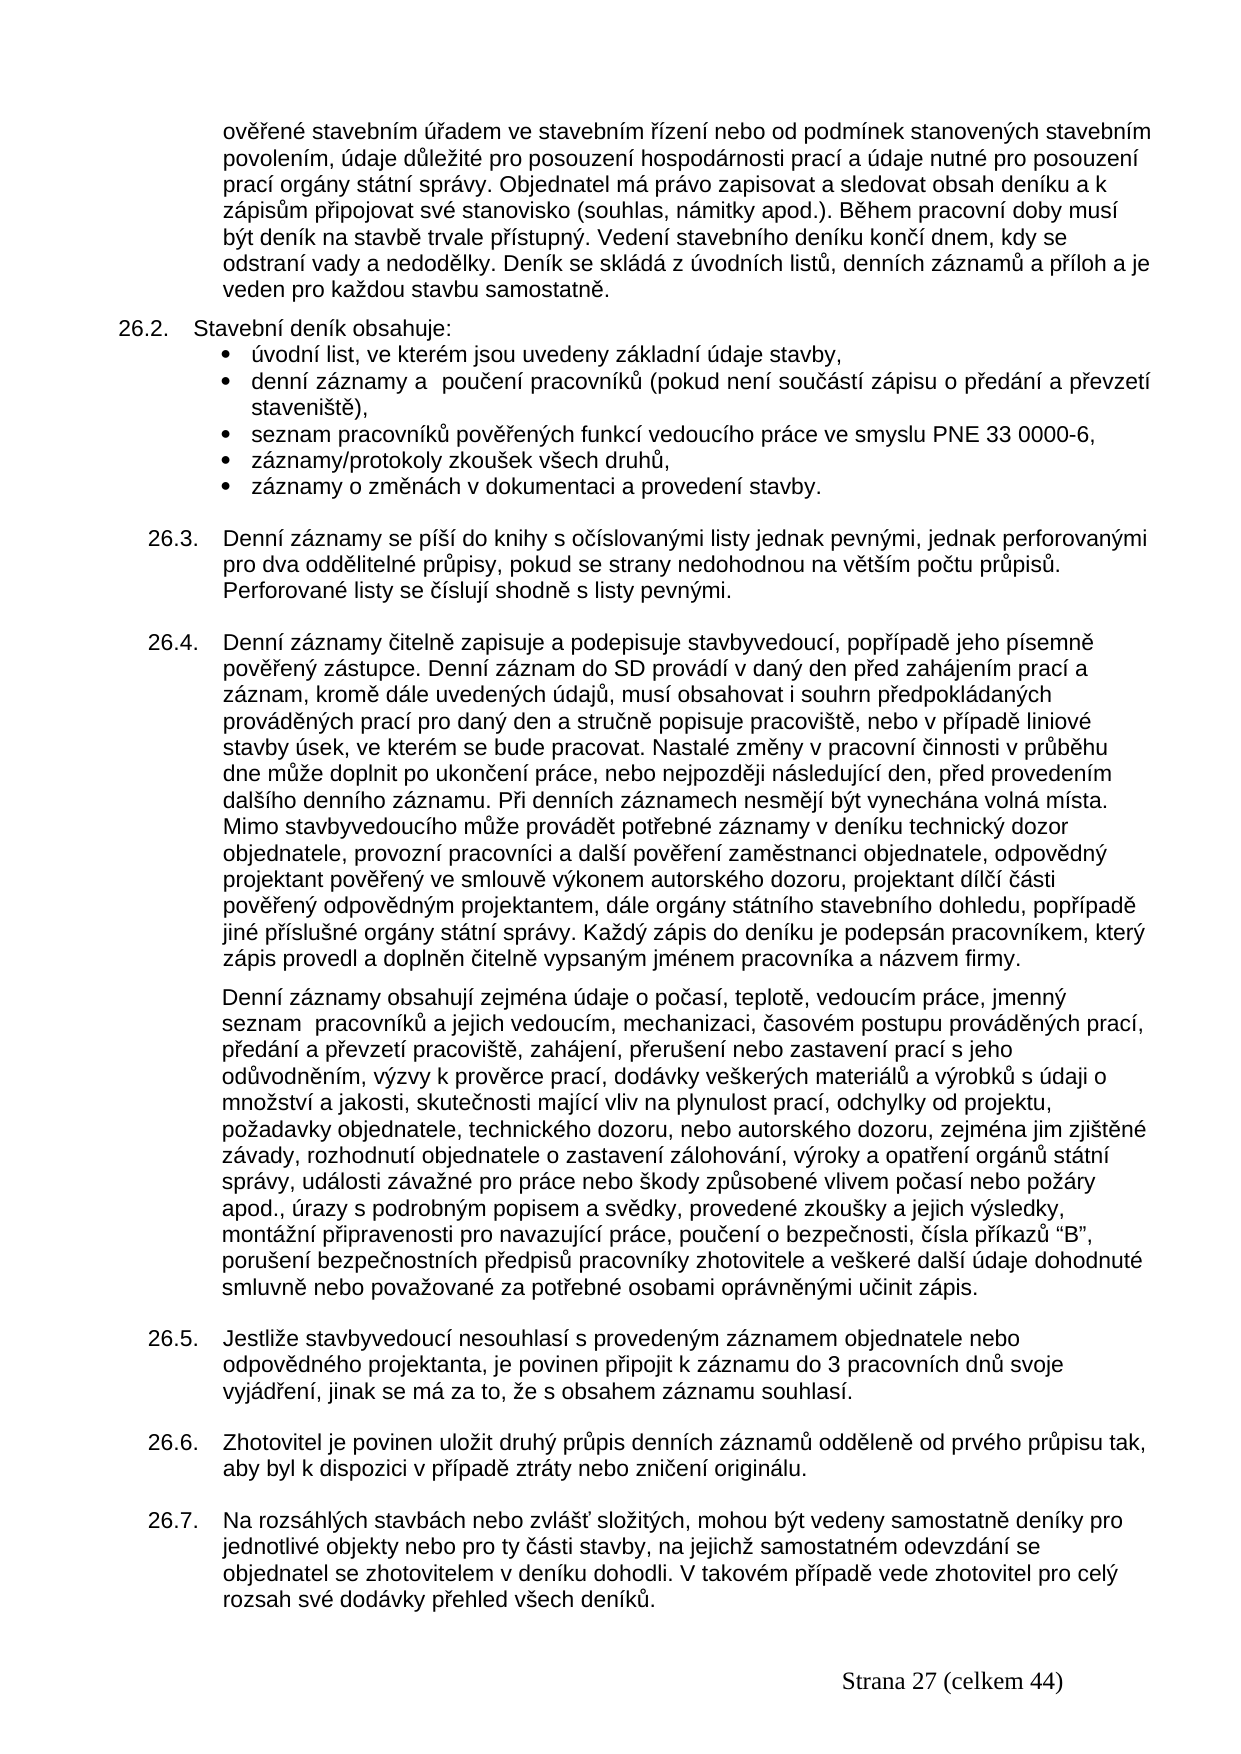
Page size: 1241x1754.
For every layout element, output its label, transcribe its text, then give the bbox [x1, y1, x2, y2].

subtitle Denní záznamy se píší do knihy s očíslovanými listy jednak pevnými, jednak perforovanými pro dva oddělitelné průpisy, pokud se strany nedohodnou na větším počtu průpisů. Perforované listy se číslují shodně s listy pevnými. [148, 524, 1152, 604]
subtitle Denní záznamy čitelně zapisuje a podepisuje stavbyvedoucí, popřípadě jeho písemně pověřený zástupce. Denní záznam do SD provádí v daný den před zahájením prací a záznam, kromě dále uvedených údajů, musí obsahovat i souhrn předpokládaných prováděných prací pro daný den a stručně popisuje pracoviště, nebo v případě liniové stavby úsek, ve kterém se bude pracovat. Nastalé změny v pracovní činnosti v průběhu dne může doplnit po ukončení práce, nebo nejpozději následující den, před provedením dalšího denního záznamu. Při denních záznamech nesmějí být vynechána volná místa. Mimo stavbyvedoucího může provádět potřebné záznamy v deníku technický dozor objednatele, provozní pracovníci a další pověření zaměstnanci objednatele, odpovědný projektant pověřený ve smlouvě výkonem autorského dozoru, projektant dílčí části pověřený odpovědným projektantem, dále orgány státního stavebního dohledu, popřípadě jiné příslušné orgány státní správy. Každý zápis do deníku je podepsán pracovníkem, který zápis provedl a doplněn čitelně vypsaným jménem pracovníka a názvem firmy. [148, 629, 1152, 971]
subtitle Stavební deník obsahuje: [118, 315, 1152, 341]
list záznamy/protokoly zkoušek všech druhů, [222, 447, 1152, 473]
text Denní záznamy obsahují zejména údaje o počasí, teplotě, vedoucím práce, jmenný seznam pracovníků a jejich vedoucím, mechanizaci, časovém postupu prováděných prací, předání a převzetí pracoviště, zahájení, přerušení nebo zastavení prací s jeho odůvodněním, výzvy k prověrce prací, dodávky veškerých materiálů a výrobků s údaji o množství a jakosti, skutečnosti mající vliv na plynulost prací, odchylky od projektu, požadavky objednatele, technického dozoru, nebo autorského dozoru, zejména jim zjištěné závady, rozhodnutí objednatele o zastavení zálohování, výroky a opatření orgánů státní správy, události závažné pro práce nebo škody způsobené vlivem počasí nebo požáry apod., úrazy s podrobným popisem a svědky, provedené zkoušky a jejich výsledky, montážní připravenosti pro navazující práce, poučení o bezpečnosti, čísla příkazů “B”, porušení bezpečnostních předpisů pracovníky zhotovitele a veškeré další údaje dohodnuté smluvně nebo považované za potřebné osobami oprávněnými učinit zápis. [222, 984, 1152, 1300]
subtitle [148, 118, 1152, 303]
list denní záznamy a poučení pracovníků (pokud není součástí zápisu o předání a převzetí staveniště), [222, 368, 1152, 421]
subtitle Jestliže stavbyvedoucí nesouhlasí s provedeným záznamem objednatele nebo odpovědného projektanta, je povinen připojit k záznamu do 3 pracovních dnů svoje vyjádření, jinak se má za to, že s obsahem záznamu souhlasí. [148, 1325, 1152, 1404]
subtitle Zhotovitel je povinen uložit druhý průpis denních záznamů odděleně od prvého průpisu tak, aby byl k dispozici v případě ztráty nebo zničení originálu. [148, 1429, 1152, 1482]
list seznam pracovníků pověřených funkcí vedoucího práce ve smyslu PNE 33 0000-6, [222, 421, 1152, 447]
subtitle Na rozsáhlých stavbách nebo zvlášť složitých, mohou být vedeny samostatně deníky pro jednotlivé objekty nebo pro ty části stavby, na jejichž samostatném odevzdání se objednatel se zhotovitelem v deníku dohodli. V takovém případě vede zhotovitel pro celý rozsah své dodávky přehled všech deníků. [148, 1507, 1152, 1612]
list záznamy o změnách v dokumentaci a provedení stavby. [222, 473, 1152, 499]
list úvodní list, ve kterém jsou uvedeny základní údaje stavby, [222, 341, 1152, 368]
